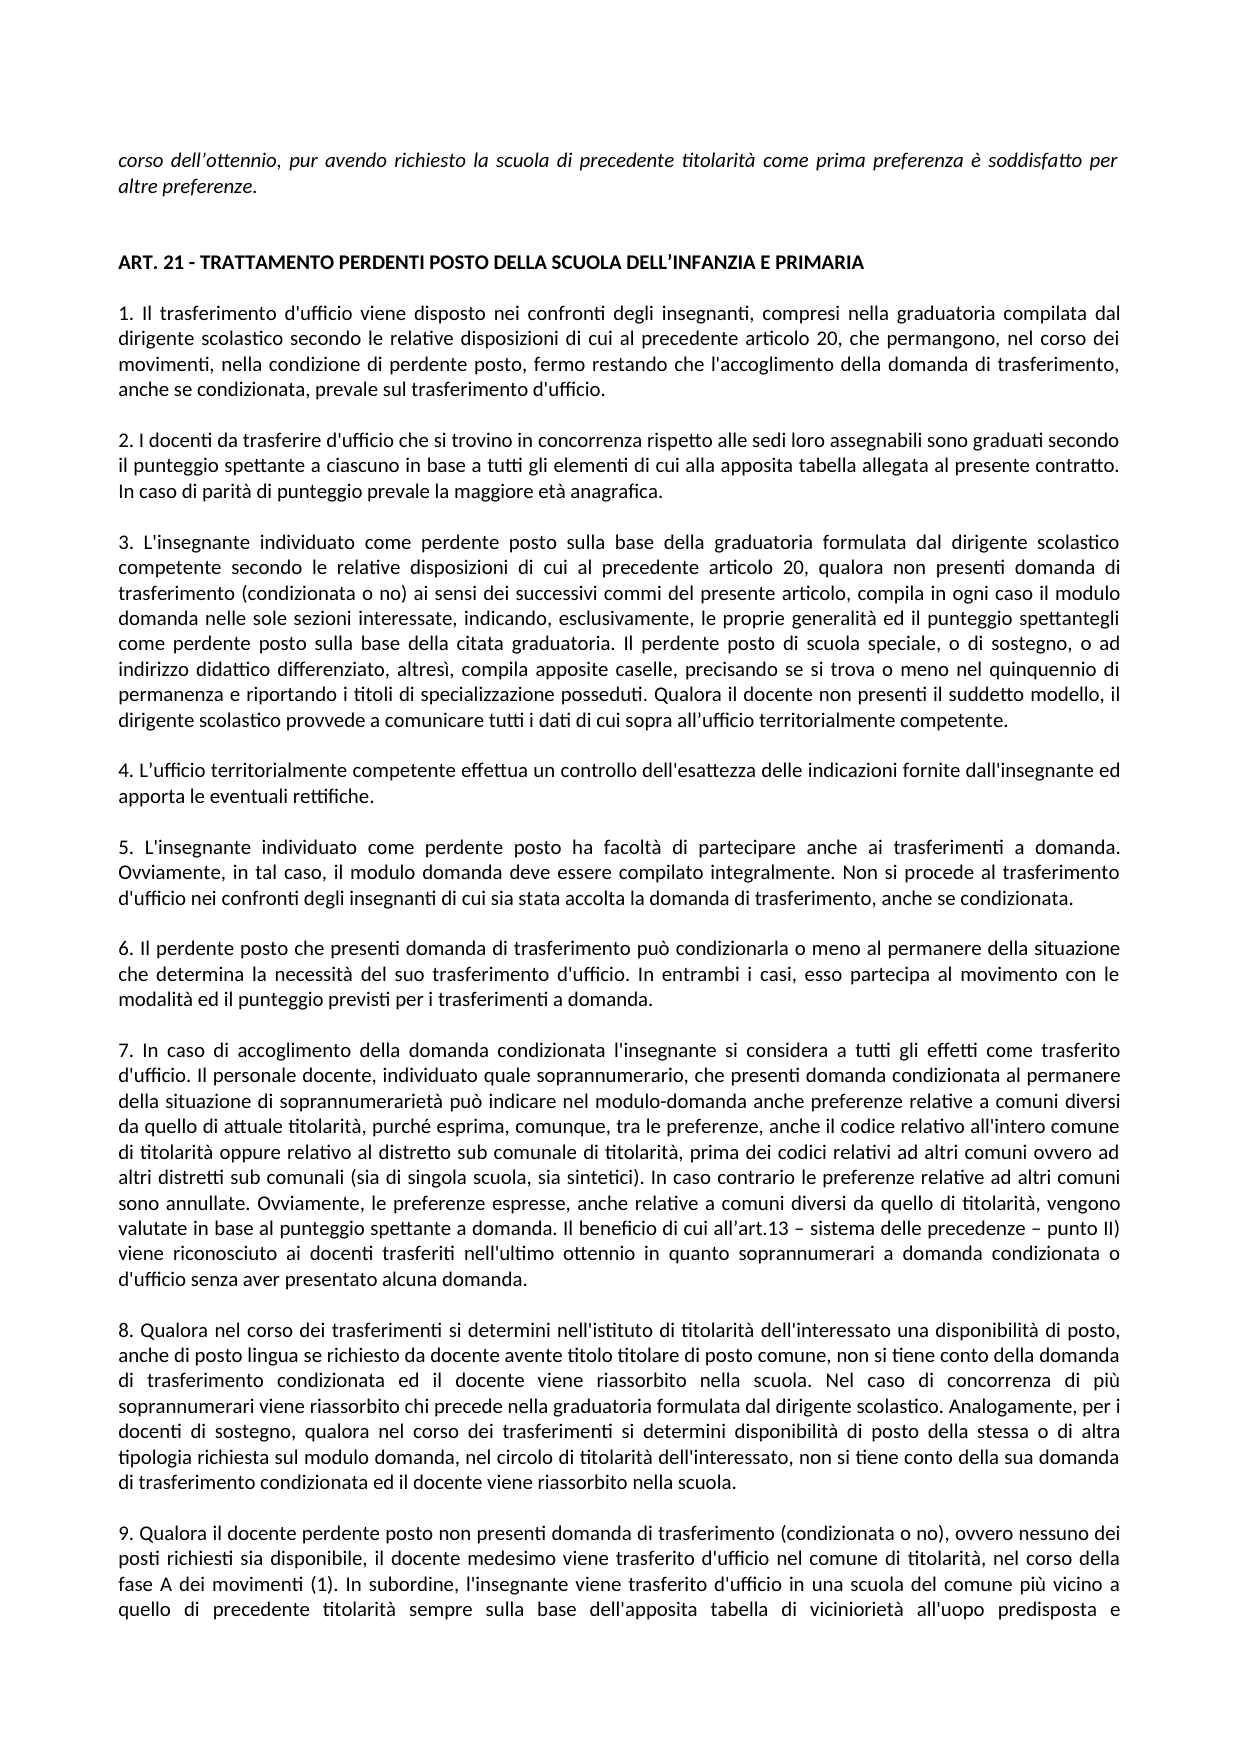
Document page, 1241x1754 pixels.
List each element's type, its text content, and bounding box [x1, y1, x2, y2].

text 'insegnante individuato come perdente posto sulla base della graduatoria formulata dal dirigente scolastico competente secondo le relative disposizioni di cui al precedente articolo 20, qualora non presenti domanda di trasferimento (condizionata o no) ai sensi dei successivi commi del presente articolo, compila in ogni caso il modulo domanda nelle sole sezioni interessate, indicando, esclusivamente, le proprie generalità ed il punteggio spettantegli come perdente posto sulla base della citata graduatoria. Il perdente posto di scuola speciale, o di sostegno, o ad indirizzo didattico differenziato, altresì, compila apposite caselle, precisando se si trova o meno nel quinquennio di permanenza e riportando i titoli di specializzazione posseduti. Qualora il docente non presenti il suddetto modello, il dirigente scolastico provvede a comunicare tutti i dati di cui sopra all’ufficio territorialmente competente. [118, 529, 1122, 732]
text caso di accoglimento della domanda condizionata l'insegnante si considera a tutti gli effetti come trasferito d'ufficio. Il personale docente, individuato quale soprannumerario, che presenti domanda condizionata al permanere della situazione di soprannumerarietà può indicare nel modulo-domanda anche preferenze relative a comuni diversi da quello di attuale titolarità, purché esprima, comunque, tra le preferenze, anche il codice relativo all'intero comune di titolarità oppure relativo al distretto sub comunale di titolarità, prima dei codici relativi ad altri comuni ovvero ad altri distretti sub comunali (sia di singola scuola, sia sintetici). In caso contrario le preferenze relative ad altri comuni sono annullate. Ovviamente, le preferenze espresse, anche relative a comuni diversi da quello di titolarità, vengono valutate in base al punteggio spettante a domanda. Il beneficio di cui all’art.13 – sistema delle precedenze – punto II) viene riconosciuto ai docenti trasferiti nell'ultimo ottennio in quanto soprannumerari a domanda condizionata o d'ufficio senza aver presentato alcuna domanda. [118, 1037, 1122, 1291]
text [118, 1520, 1122, 1622]
text 2. I docenti da trasferire d'ufficio che si trovino in concorrenza rispetto alle sedi loro assegnabili sono graduati secondo il punteggio spettante a ciascuno in base a tutti gli elementi di cui alla apposita tabella allegata al presente contratto. In caso di parità di punteggio prevale la maggiore età anagrafica. [118, 427, 1122, 503]
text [118, 148, 1122, 198]
text 'insegnante individuato come perdente posto ha facoltà di partecipare anche ai trasferimenti a domanda. Ovviamente, in tal caso, il modulo domanda deve essere compilato integralmente. Non si procede al trasferimento d'ufficio nei confronti degli insegnanti di cui sia stata accolta la domanda di trasferimento, anche se condizionata. [118, 834, 1122, 910]
text 8. Qualora nel corso dei trasferimenti si determini nell'istituto di titolarità dell'interessato una disponibilità di posto, anche di posto lingua se richiesto da docente avente titolo titolare di posto comune, non si tiene conto della domanda di trasferimento condizionata ed il docente viene riassorbito nella scuola. Nel caso di concorrenza di più soprannumerari viene riassorbito chi precede nella graduatoria formulata dal dirigente scolastico. Analogamente, per i docenti di sostegno, qualora nel corso dei trasferimenti si determini disponibilità di posto della stessa o di altra tipologia richiesta sul modulo domanda, nel circolo di titolarità dell'interessato, non si tiene conto della sua domanda di trasferimento condizionata ed il docente viene riassorbito nella scuola. [118, 1317, 1122, 1495]
text 4. L’ufficio territorialmente competente effettua un controllo dell'esattezza delle indicazioni fornite dall'insegnante ed apporta le eventuali rettifiche. [118, 758, 1122, 808]
text 1. Il trasferimento d'ufficio viene disposto nei confronti degli insegnanti, compresi nella graduatoria compilata dal dirigente scolastico secondo le relative disposizioni di cui al precedente articolo 20, che permangono, nel corso dei movimenti, nella condizione di perdente posto, fermo restando che l'accoglimento della domanda di trasferimento, anche se condizionata, prevale sul trasferimento d'ufficio. [118, 300, 1122, 402]
text ART. 21 - TRATTAMENTO PERDENTI POSTO DELLA SCUOLA DELL’INFANZIA E PRIMARIA [118, 249, 1122, 275]
text 6. Il perdente posto che presenti domanda di trasferimento può condizionarla o meno al permanere della situazione che determina la necessità del suo trasferimento d'ufficio. In entrambi i casi, esso partecipa al movimento con le modalità ed il punteggio previsti per i trasferimenti a domanda. [118, 936, 1122, 1012]
